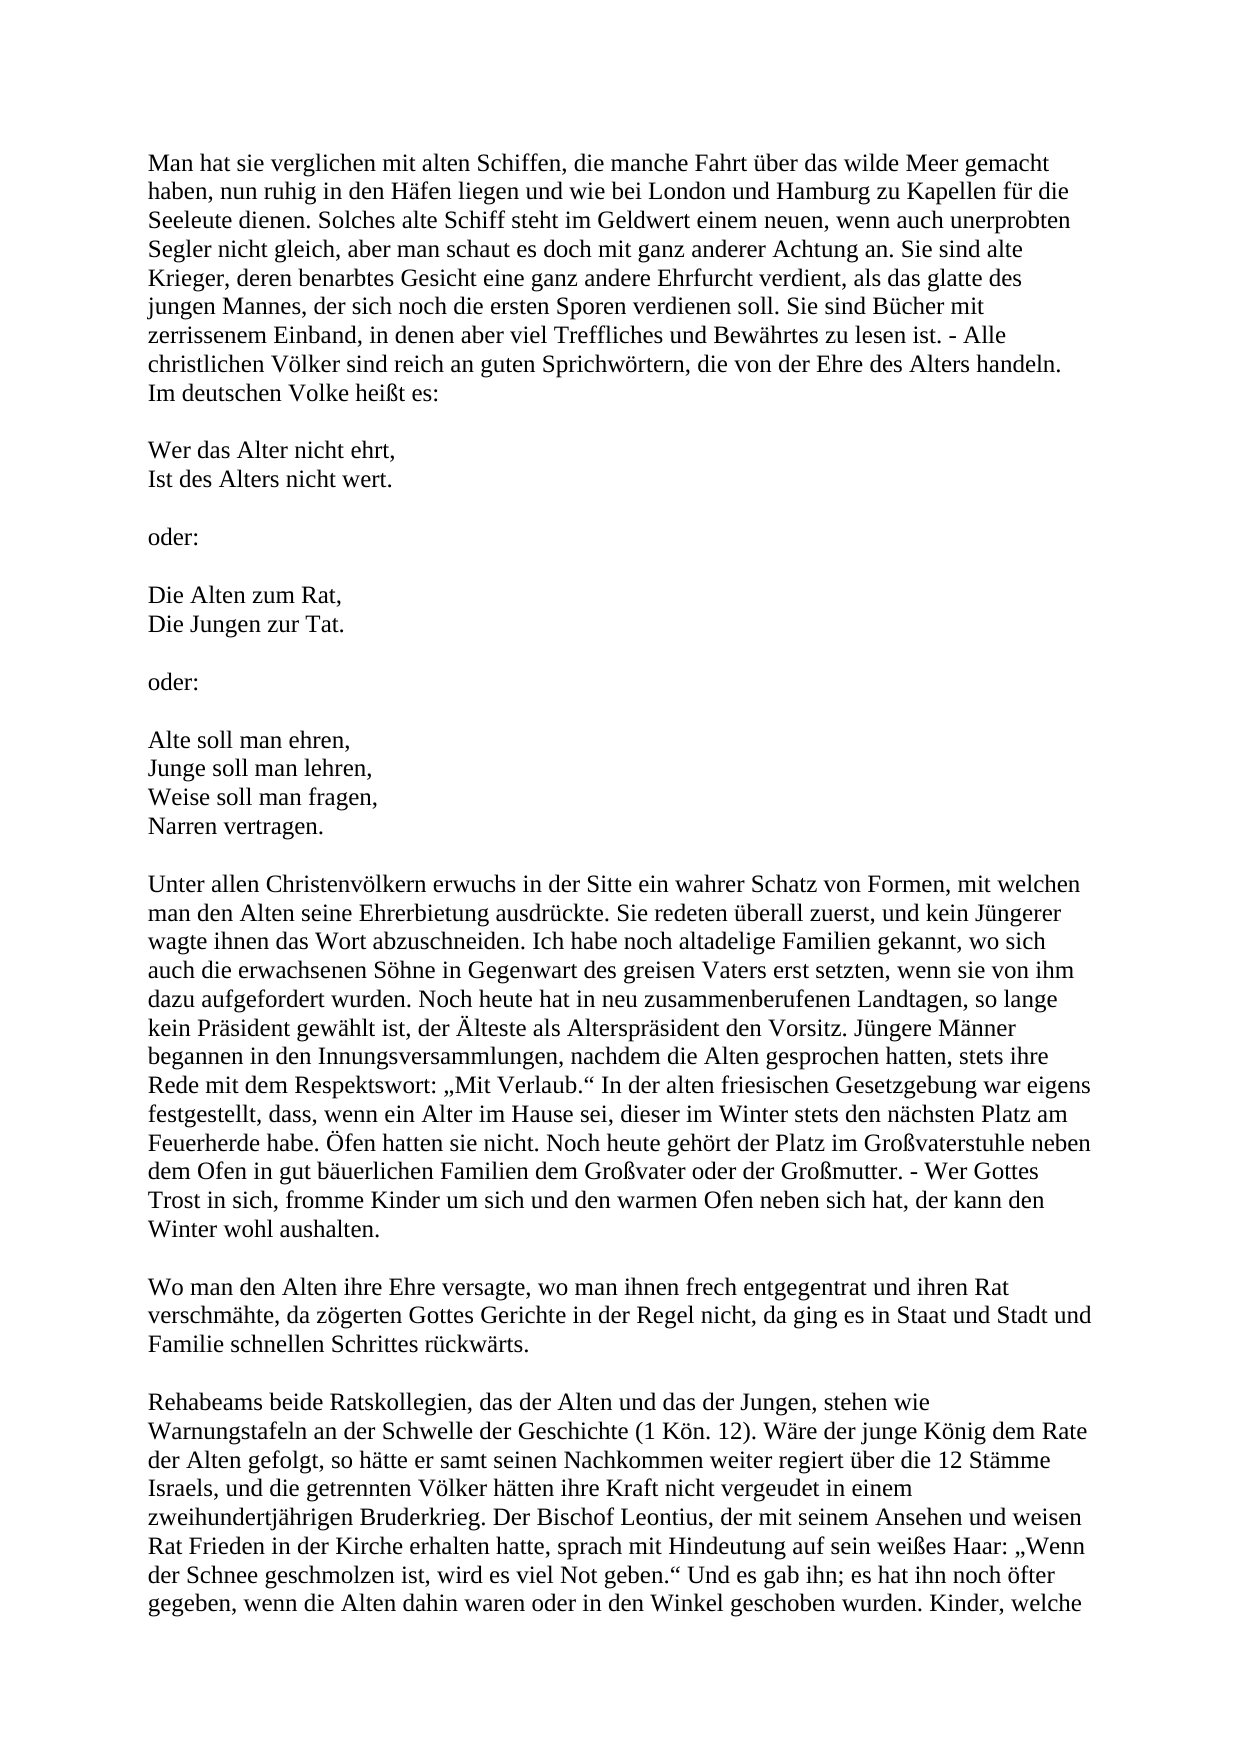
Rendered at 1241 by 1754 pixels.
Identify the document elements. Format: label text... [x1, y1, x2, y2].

text Die Alten zum Rat, Die Jungen zur Tat. [148, 580, 1093, 638]
text oder: [148, 667, 1093, 696]
text Man hat sie verglichen mit alten Schiffen, die manche Fahrt über das wilde Meer gemacht haben, nun ruhig in den Häfen liegen und wie bei London und Hamburg zu Kapellen für die Seeleute dienen. Solches alte Schiff steht im Geldwert einem neuen, wenn auch unerprobten Segler nicht gleich, aber man schaut es doch mit ganz anderer Achtung an. Sie sind alte Krieger, deren benarbtes Gesicht eine ganz andere Ehrfurcht verdient, als das glatte des jungen Mannes, der sich noch die ersten Sporen verdienen soll. Sie sind Bücher mit zerrissenem Einband, in denen aber viel Treffliches und Bewährtes zu lesen ist. - Alle christlichen Völker sind reich an guten Sprichwörtern, die von der Ehre des Alters handeln. Im deutschen Volke heißt es: [148, 148, 1093, 406]
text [148, 1387, 1093, 1617]
text Wer das Alter nicht ehrt, Ist des Alters nicht wert. [148, 436, 1093, 493]
text Wo man den Alten ihre Ehre versagte, wo man ihnen frech entgegentrat und ihren Rat verschmähte, da zögerten Gottes Gerichte in der Regel nicht, da ging es in Staat und Stadt und Familie schnellen Schrittes rückwärts. [148, 1272, 1093, 1358]
text Alte soll man ehren, Junge soll man lehren, Weise soll man fragen, Narren vertragen. [148, 725, 1093, 840]
text oder: [148, 522, 1093, 551]
text Unter allen Christenvölkern erwuchs in der Sitte ein wahrer Schatz von Formen, mit welchen man den Alten seine Ehrerbietung ausdrückte. Sie redeten überall zuerst, und kein Jüngerer wagte ihnen das Wort abzuschneiden. Ich habe noch altadelige Familien gekannt, wo sich auch die erwachsenen Söhne in Gegenwart des greisen Vaters erst setzten, wenn sie von ihm dazu aufgefordert wurden. Noch heute hat in neu zusammenberufenen Landtagen, so lange kein Präsident gewählt ist, der Älteste als Alterspräsident den Vorsitz. Jüngere Männer begannen in den Innungsversammlungen, nachdem die Alten gesprochen hatten, stets ihre Rede mit dem Respektswort: „Mit Verlaub.“ In der alten friesischen Gesetzgebung war eigens festgestellt, dass, wenn ein Alter im Hause sei, dieser im Winter stets den nächsten Platz am Feuerherde habe. Öfen hatten sie nicht. Noch heute gehört der Platz im Großvaterstuhle neben dem Ofen in gut bäuerlichen Familien dem Großvater oder der Großmutter. - Wer Gottes Trost in sich, fromme Kinder um sich und den warmen Ofen neben sich hat, der kann den Winter wohl aushalten. [148, 869, 1093, 1243]
